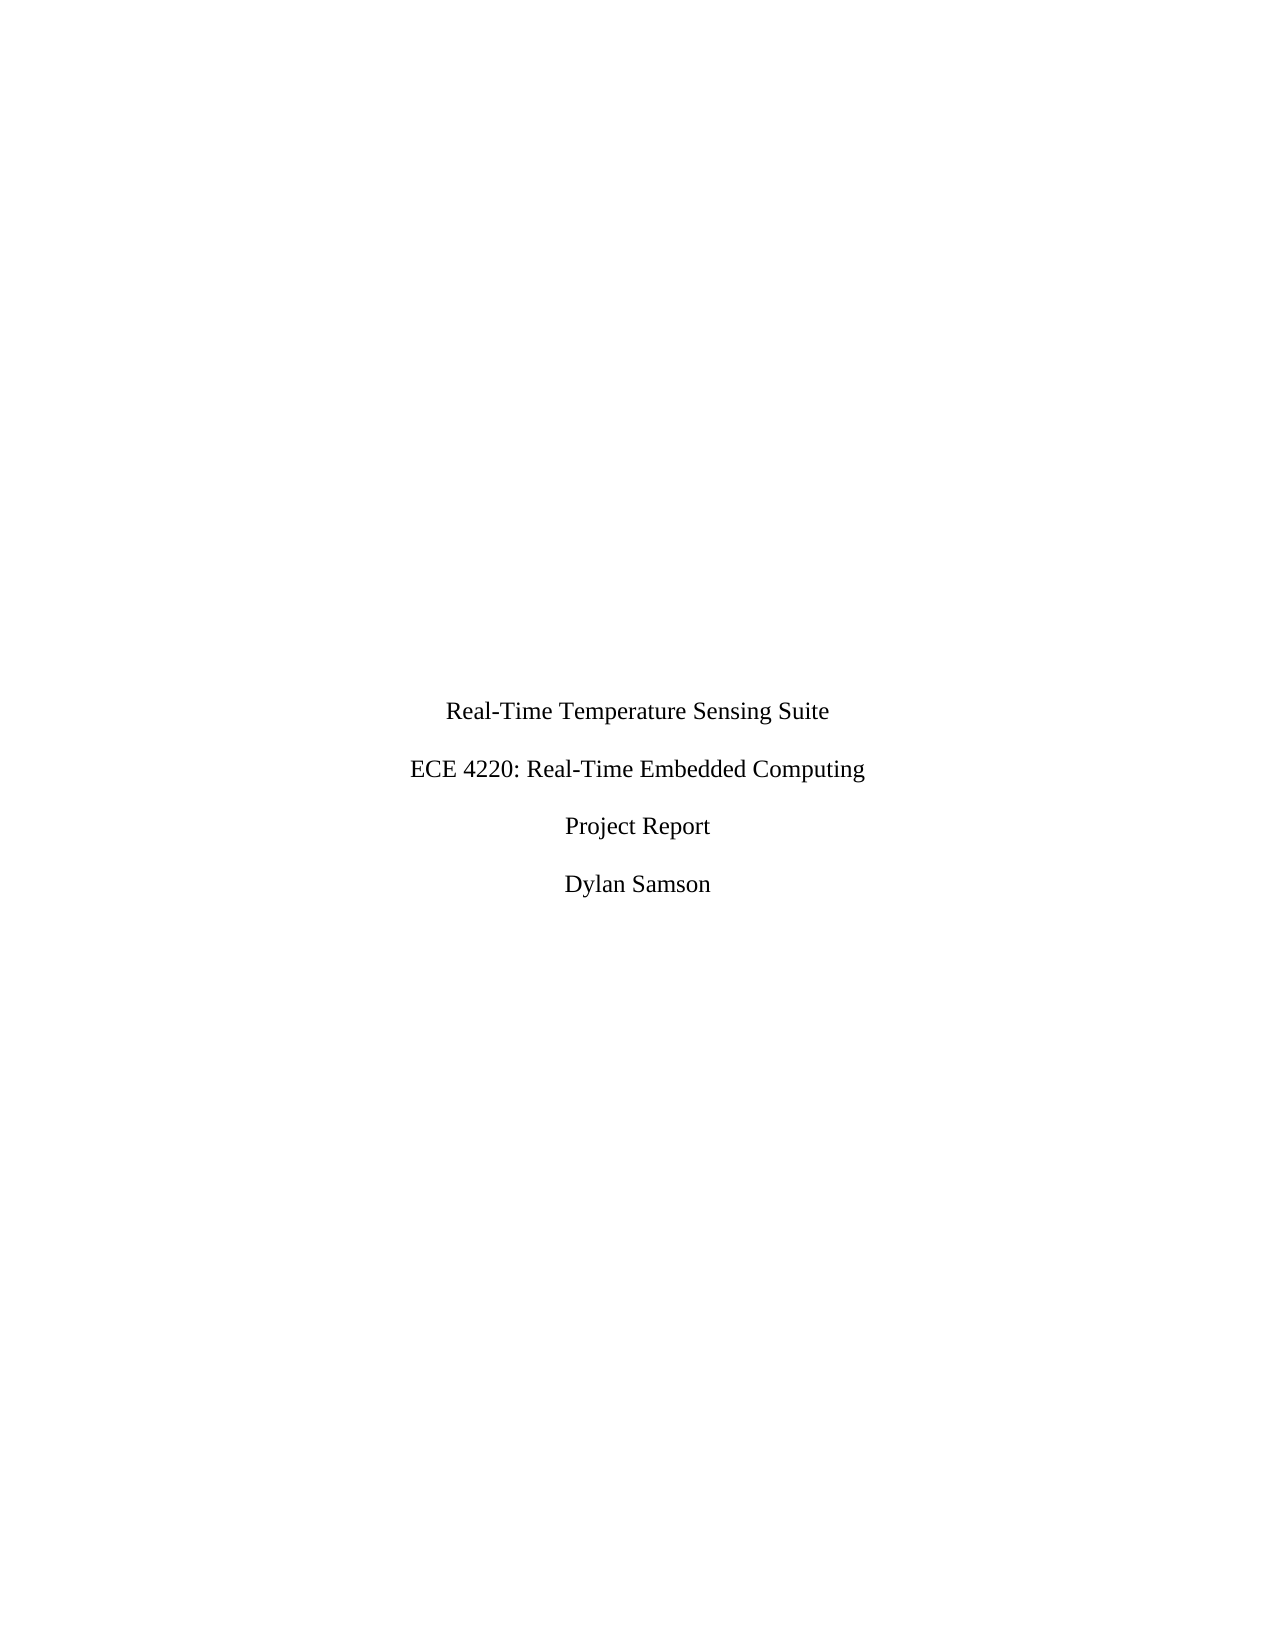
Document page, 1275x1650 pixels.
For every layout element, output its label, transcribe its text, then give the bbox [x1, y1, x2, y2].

text ECE 4220: Real-Time Embedded Computing [150, 754, 1125, 782]
text Real-Time Temperature Sensing Suite [150, 696, 1125, 725]
text Project Report [150, 811, 1125, 840]
text Dylan Samson [150, 869, 1125, 897]
